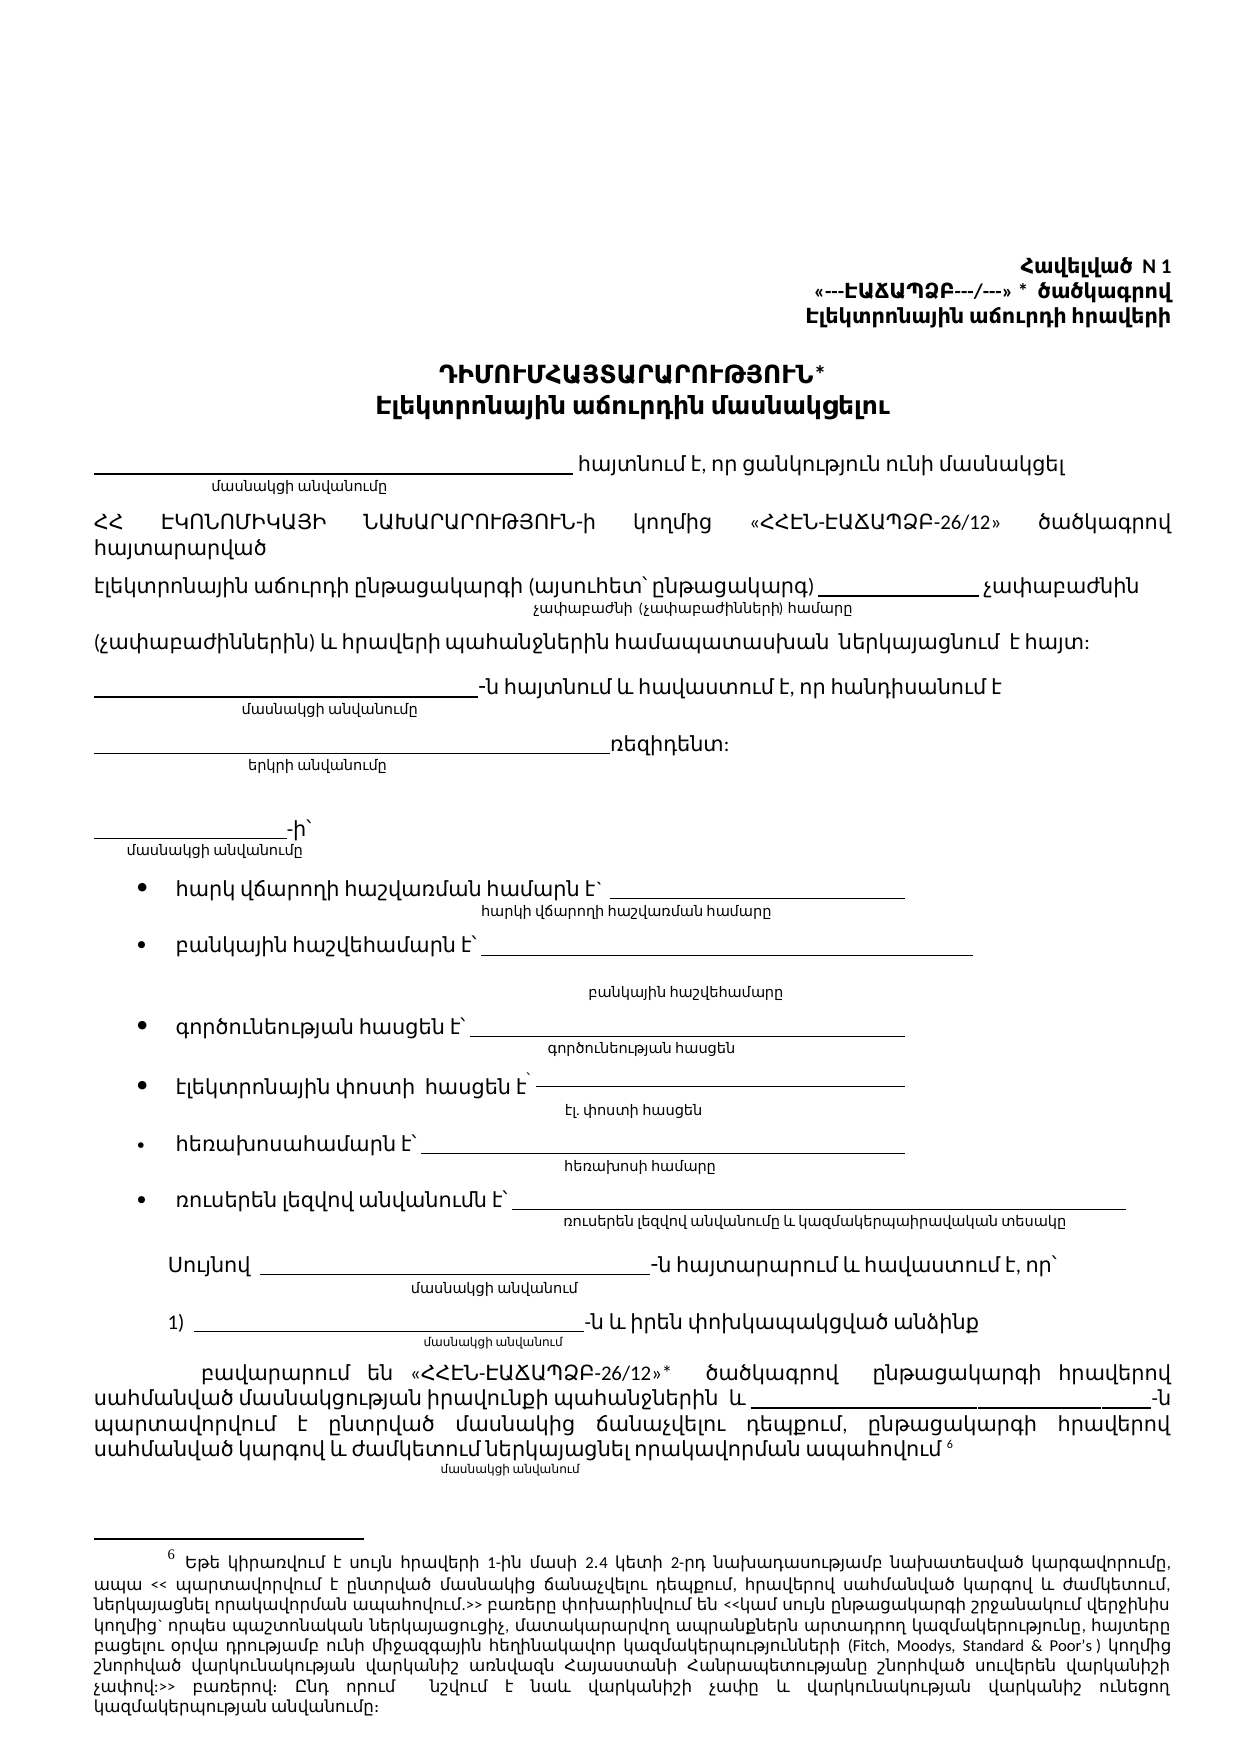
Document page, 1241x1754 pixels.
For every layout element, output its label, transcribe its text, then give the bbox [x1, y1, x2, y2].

text հարկի վճարողի հաշվառման համարը [94, 902, 1171, 933]
text մասնակցի անվանում [94, 1335, 1171, 1360]
text -ի՝ [94, 816, 1171, 841]
text չափաբաժնի (չափաբաժինների) համարը [94, 599, 1171, 629]
list հեռախոսահամարն է՝ [138, 1131, 1171, 1157]
subtitle Էլեկտրոնային աճուրդին մասնակցելու [94, 390, 1171, 421]
text -ն հայտնում և հավաստում է, որ հանդիսանում է [94, 670, 1171, 701]
text էլ. փոստի հասցեն [94, 1101, 1171, 1131]
text մասնակցի անվանում [94, 1462, 1171, 1487]
text մասնակցի անվանումը [94, 477, 1171, 507]
text հայտնում է, որ ցանկություն ունի մասնակցել [94, 451, 1171, 477]
text բավարարում են «ՀՀԷՆ-ԷԱՃԱՊՁԲ-26/12»* ծածկագրով ընթացակարգի հրավերով սահմանված մասնակցության իրավունքի պահանջներին և -ն պարտավորվում է ընտրված մասնակից ճանաչվելու դեպքում, ընթացակարգի հրավերով սահմանված կարգով և ժամկետում ներկայացնել որակավորման ապահովում [94, 1360, 1171, 1462]
text մասնակցի անվանում [94, 1279, 1171, 1309]
text Սույնով -ն հայտարարում և հավաստում է, որ՝ [94, 1248, 1171, 1279]
text գործունեության հասցեն [94, 1040, 1171, 1070]
text մասնակցի անվանումը [94, 841, 1171, 872]
text (չափաբաժիններին) և հրավերի պահանջներին համապատասխան ներկայացնում է հայտ: [94, 629, 1171, 655]
text բանկային հաշվեհամարը [94, 983, 1171, 1014]
text «---ԷԱՃԱՊՁԲ---/---» * ծածկագրով [94, 278, 1171, 304]
text երկրի անվանումը [94, 756, 1171, 787]
text ՀՀ ԷԿՈՆՈՄԻԿԱՅԻ ՆԱԽԱՐԱՐՈՒԹՅՈՒՆ-ի կողմից «ՀՀԷՆ-ԷԱՃԱՊՁԲ-26/12» ծածկագրով հայտարարված [94, 507, 1171, 561]
list հարկ վճարողի հաշվառման համարն է` [138, 872, 1171, 902]
list էլեկտրոնային փոստի հասցեն է՝ [138, 1070, 1171, 1101]
text Էլեկտրոնային աճուրդի հրավերի [94, 304, 1171, 329]
text հեռախոսի համարը [462, 1157, 1171, 1187]
list բանկային հաշվեհամարն է՝ [138, 933, 1171, 983]
text ռեզիդենտ: [94, 731, 1171, 756]
text 1) -ն և իրեն փոխկապակցված անձինք [94, 1309, 1171, 1335]
text ԴԻՄՈՒՄՀԱՅՏԱՐԱՐՈՒԹՅՈՒՆ* [94, 360, 1171, 390]
text էլեկտրոնային աճուրդի ընթացակարգի (այսուհետ՝ ընթացակարգ) չափաբաժնին [94, 573, 1171, 599]
list գործունեության հասցեն է՝ [138, 1014, 1171, 1040]
text մասնակցի անվանումը [94, 701, 1171, 731]
text Հավելված N 1 [94, 253, 1171, 278]
list ռուսերեն լեզվով անվանումն է՝ [138, 1187, 1171, 1213]
text ռուսերեն լեզվով անվանումը և կազմակերպաիրավական տեսակը [94, 1213, 1171, 1243]
